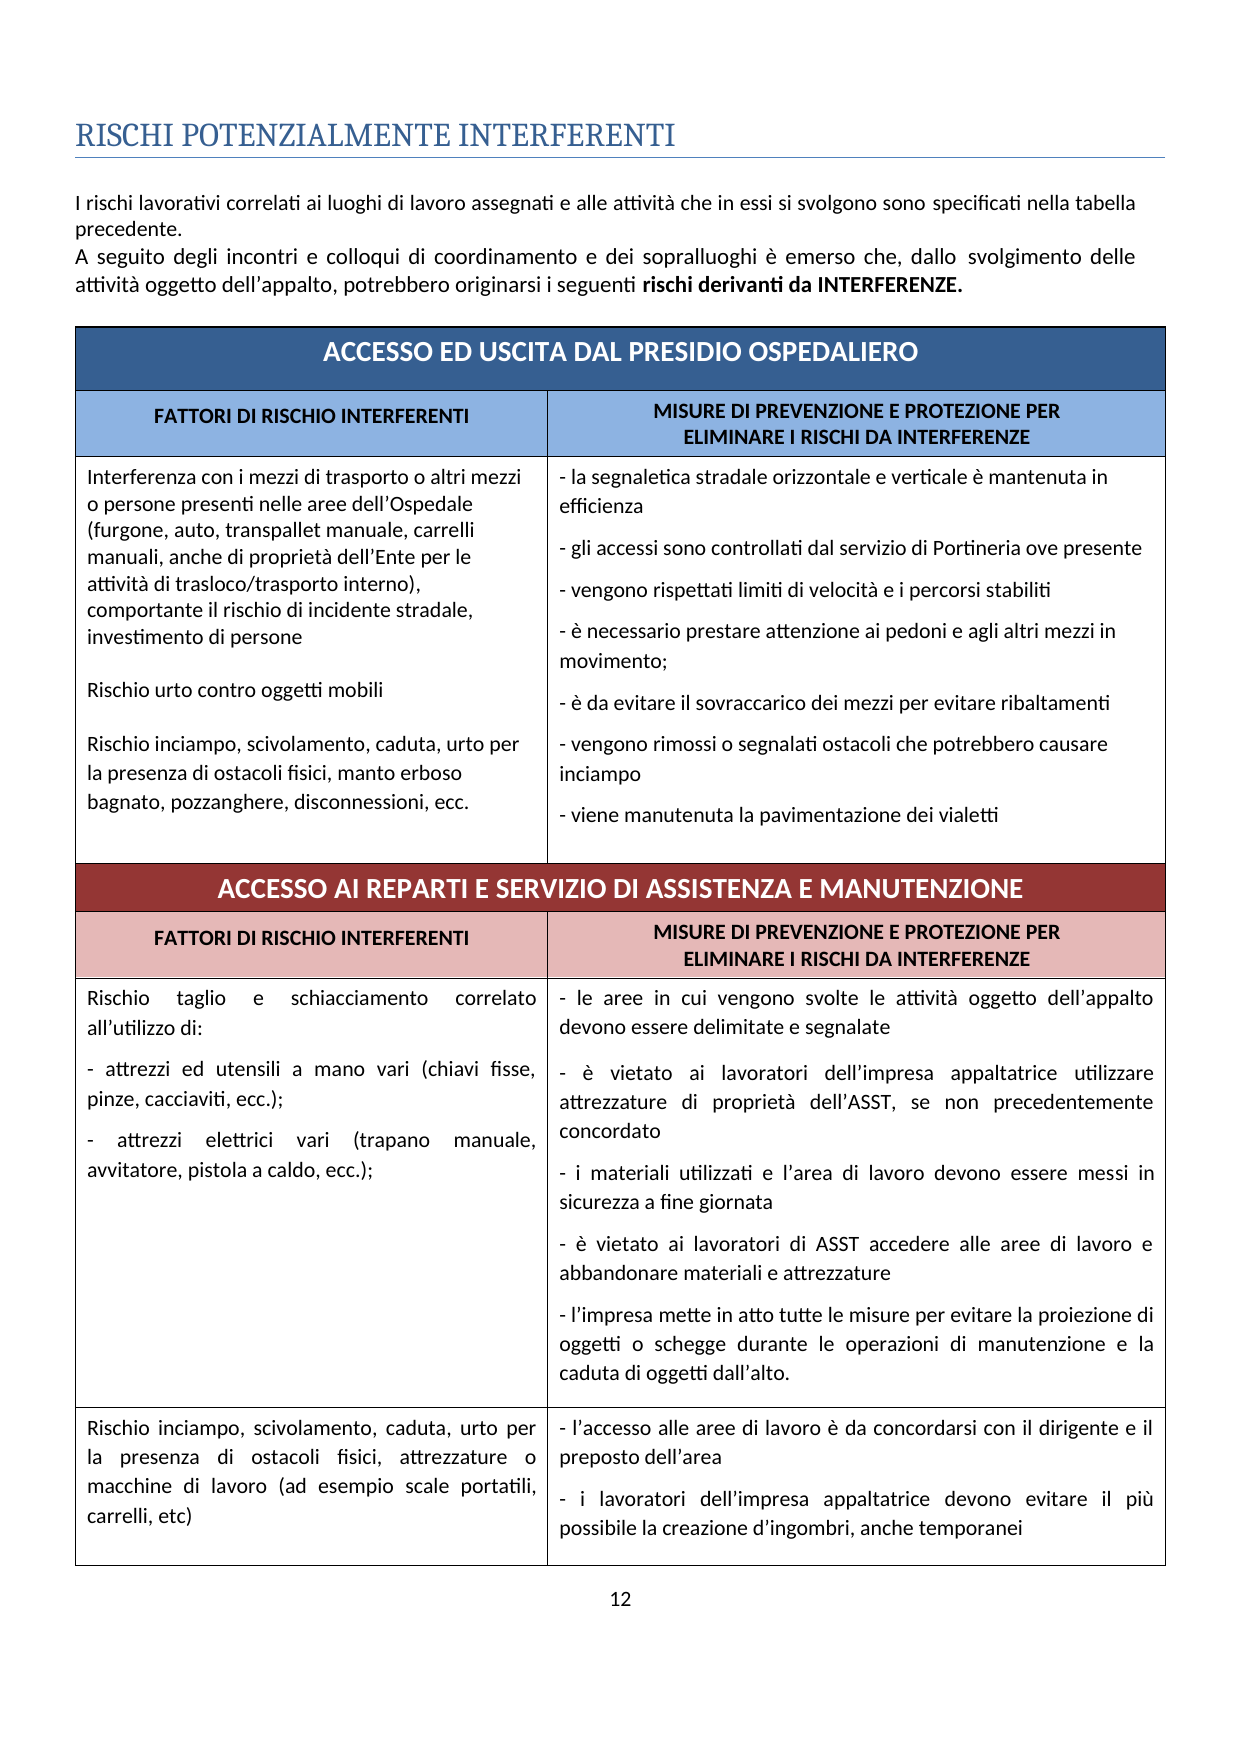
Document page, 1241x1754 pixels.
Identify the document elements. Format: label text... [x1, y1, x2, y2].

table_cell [548, 1408, 1165, 1565]
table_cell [76, 1408, 547, 1565]
table_cell Rischio taglio e schiacciamento correlato all’utilizzo di: - attrezzi ed utensili a mano vari (chiavi fisse, pinze, cacciaviti, ecc.); - attrezzi elettrici vari (trapano manuale, avvitatore, pistola a caldo, ecc.); [76, 979, 547, 1407]
table_cell MISURE DI PREVENZIONE E PROTEZIONE PER ELIMINARE I RISCHI DA INTERFERENZE [548, 391, 1165, 456]
table_cell FATTORI DI RISCHIO INTERFERENTI [76, 391, 547, 456]
table_cell - la segnaletica stradale orizzontale e verticale è mantenuta in efficienza - gli accessi sono controllati dal servizio di Portineria ove presente - vengono rispettati limiti di velocità e i percorsi stabiliti - è necessario prestare attenzione ai pedoni e agli altri mezzi in movimento; - è da evitare il sovraccarico dei mezzi per evitare ribaltamenti - vengono rimossi o segnalati ostacoli che potrebbero causare inciampo - viene manutenuta la pavimentazione dei vialetti [548, 457, 1165, 863]
text A seguito degli incontri e colloqui di coordinamento e dei sopralluoghi è emerso che, dallo svolgimento delle attività oggetto dell’appalto, potrebbero originarsi i seguenti rischi derivanti da INTERFERENZE. [75, 242, 1136, 298]
table_cell MISURE DI PREVENZIONE E PROTEZIONE PER ELIMINARE I RISCHI DA INTERFERENZE [548, 912, 1165, 977]
table_header ACCESSO ED USCITA DAL PRESIDIO OSPEDALIERO [76, 328, 1165, 390]
table_cell FATTORI DI RISCHIO INTERFERENTI [76, 912, 547, 977]
table_cell ACCESSO AI REPARTI E SERVIZIO DI ASSISTENZA E MANUTENZIONE [76, 864, 1165, 911]
table_cell - le aree in cui vengono svolte le attività oggetto dell’appalto devono essere delimitate e segnalate - è vietato ai lavoratori dell’impresa appaltatrice utilizzare attrezzature di proprietà dell’ASST, se non precedentemente concordato - i materiali utilizzati e l’area di lavoro devono essere messi in sicurezza a fine giornata - è vietato ai lavoratori di ASST accedere alle aree di lavoro e abbandonare materiali e attrezzature - l’impresa mette in atto tutte le misure per evitare la proiezione di oggetti o schegge durante le operazioni di manutenzione e la caduta di oggetti dall’alto. [548, 979, 1165, 1407]
table_cell Interferenza con i mezzi di trasporto o altri mezzi o persone presenti nelle aree dell’Ospedale (furgone, auto, transpallet manuale, carrelli manuali, anche di proprietà dell’Ente per le attività di trasloco/trasporto interno), comportante il rischio di incidente stradale, investimento di persone Rischio urto contro oggetti mobili Rischio inciampo, scivolamento, caduta, urto per la presenza di ostacoli fisici, manto erboso bagnato, pozzanghere, disconnessioni, ecc. [76, 457, 547, 863]
text I rischi lavorativi correlati ai luoghi di lavoro assegnati e alle attività che in essi si svolgono sono specificati nella tabella precedente. [75, 189, 1136, 242]
subtitle RISCHI POTENZIALMENTE INTERFERENTI [75, 117, 1165, 157]
